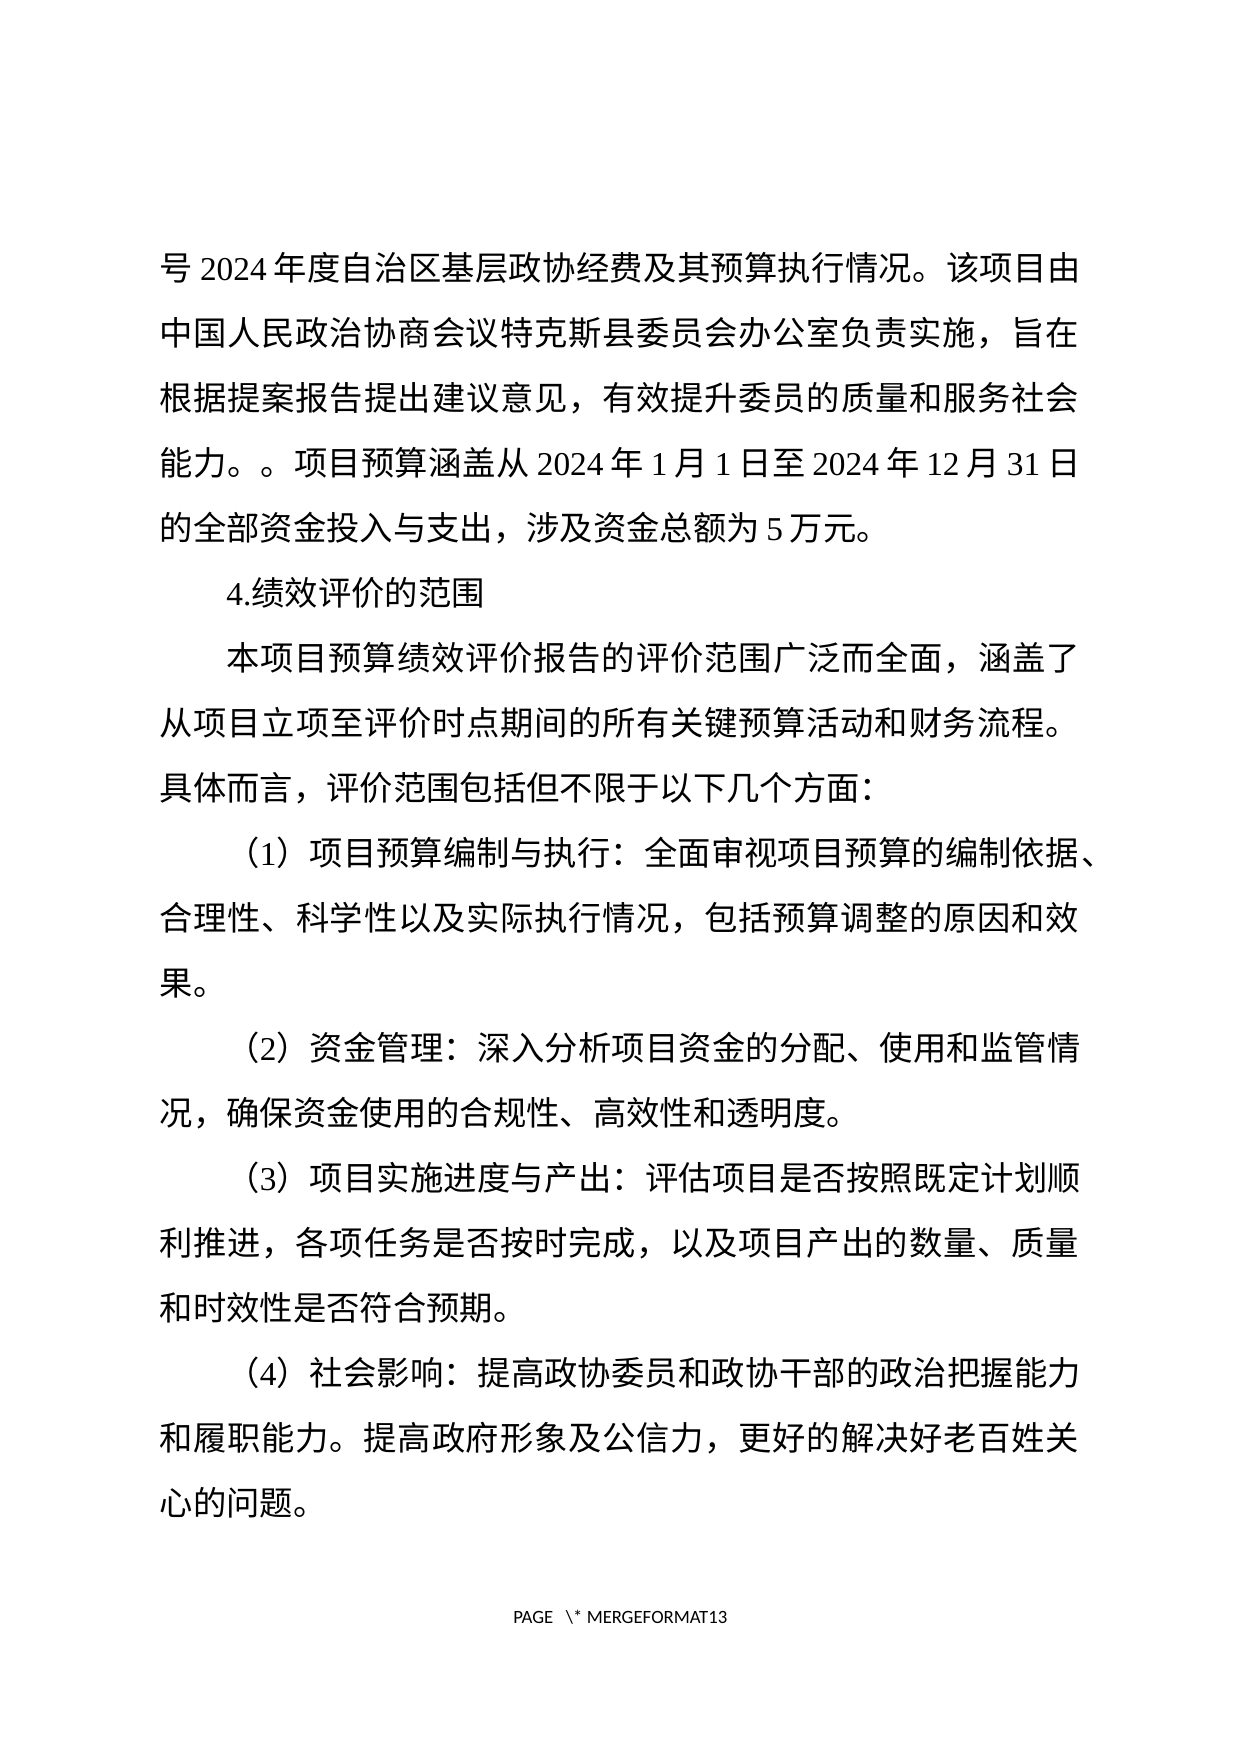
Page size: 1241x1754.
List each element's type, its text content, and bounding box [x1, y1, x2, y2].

title 社会影响：提高政协委员和政协干部的政治把握能力和履职能力。提高政府形象及公信力，更好的解决好老百姓关心的问题。 [159, 1338, 1081, 1533]
title 项目预算编制与执行：全面审视项目预算的编制依据、合理性、科学性以及实际执行情况，包括预算调整的原因和效果。 [159, 818, 1081, 1013]
title 资金管理：深入分析项目资金的分配、使用和监管情况，确保资金使用的合规性、高效性和透明度。 [159, 1013, 1081, 1143]
title 4.绩效评价的范围 [159, 558, 1081, 623]
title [159, 233, 1081, 558]
title 本项目预算绩效评价报告的评价范围广泛而全面，涵盖了从项目立项至评价时点期间的所有关键预算活动和财务流程。具体而言，评价范围包括但不限于以下几个方面： [159, 623, 1081, 818]
title 项目实施进度与产出：评估项目是否按照既定计划顺利推进，各项任务是否按时完成，以及项目产出的数量、质量和时效性是否符合预期。 [159, 1143, 1081, 1338]
